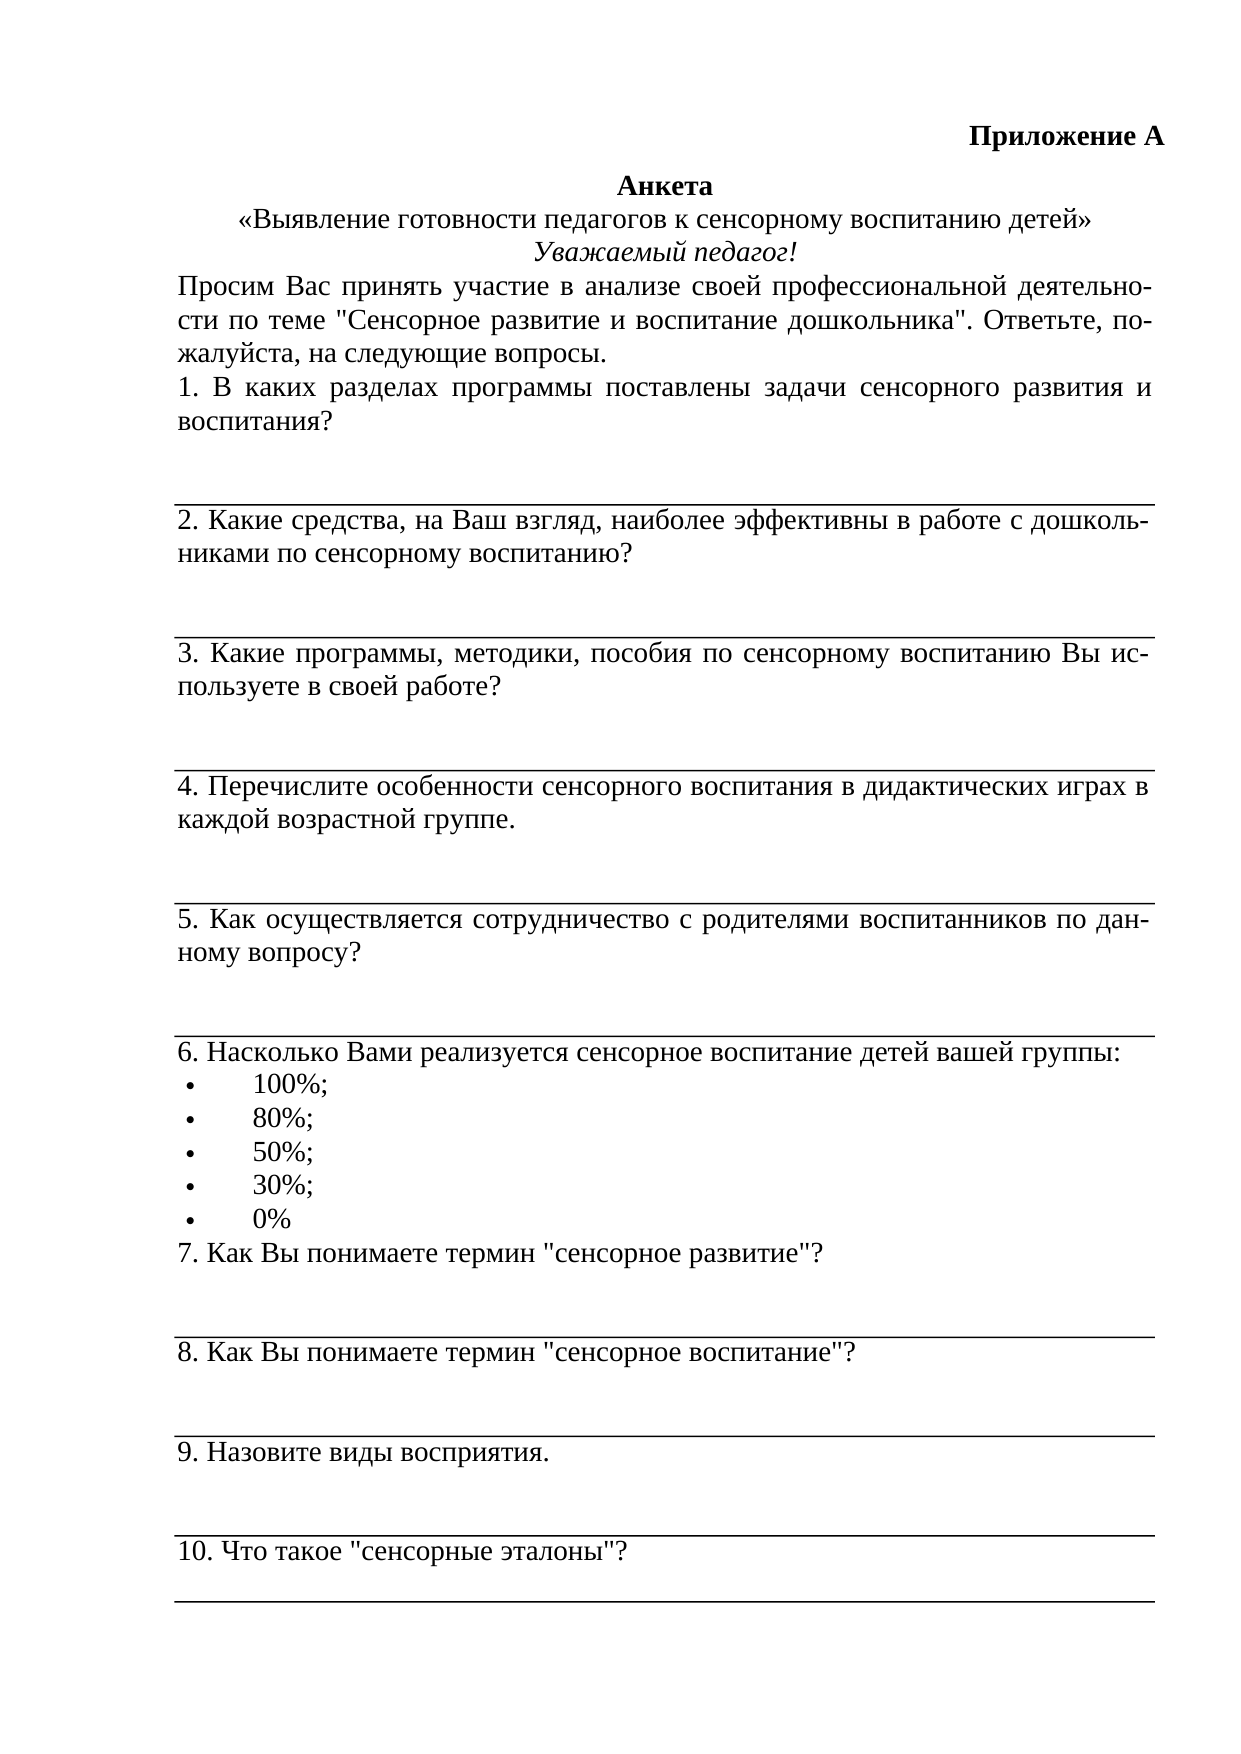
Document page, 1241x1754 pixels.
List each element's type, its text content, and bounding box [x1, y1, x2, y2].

list Насколько Вами реализуется сенсорное воспитание детей вашей группы: [177, 1032, 1178, 1067]
list Перечислите особенности сенсорного воспитания в дидактических играх в [177, 766, 1178, 801]
text никами по сенсорному воспитанию? [177, 536, 1178, 569]
list Что такое "сенсорные эталоны"? [177, 1531, 1178, 1567]
list 30%; [187, 1168, 1178, 1201]
list Назовите виды восприятия. [177, 1432, 1178, 1467]
list Какие программы, методики, пособия по сенсорному воспитанию Вы ис- [177, 633, 1178, 668]
list Как Вы понимаете термин "сенсорное развитие"? [177, 1235, 1178, 1268]
list 0% [187, 1201, 1178, 1235]
text Анкета [193, 168, 1137, 202]
list 50%; [187, 1134, 1178, 1168]
text каждой возрастной группе. [177, 801, 1178, 835]
text Уважаемый педагог! [193, 235, 1137, 268]
list Как осуществляется сотрудничество с родителями воспитанников по дан- [177, 899, 1178, 934]
list 80%; [187, 1101, 1178, 1134]
text Просим Вас принять участие в анализе своей профессиональной деятельно- сти по теме "Сенсорное развитие и воспитание дошкольника". Ответьте, по- жалуйста, на следующие вопросы. [177, 268, 1153, 369]
list В каких разделах программы поставлены задачи сенсорного развития и воспитания? [177, 369, 1153, 436]
text пользуете в своей работе? [177, 668, 1178, 702]
text «Выявление готовности педагогов к сенсорному воспитанию детей» [193, 202, 1137, 235]
text ному вопросу? [177, 934, 1178, 968]
subtitle Приложение А [152, 118, 1164, 151]
list 100%; [187, 1067, 1178, 1101]
list Какие средства, на Ваш взгляд, наиболее эффективны в работе с дошколь- [177, 500, 1178, 536]
list Как Вы понимаете термин "сенсорное воспитание"? [177, 1333, 1178, 1368]
